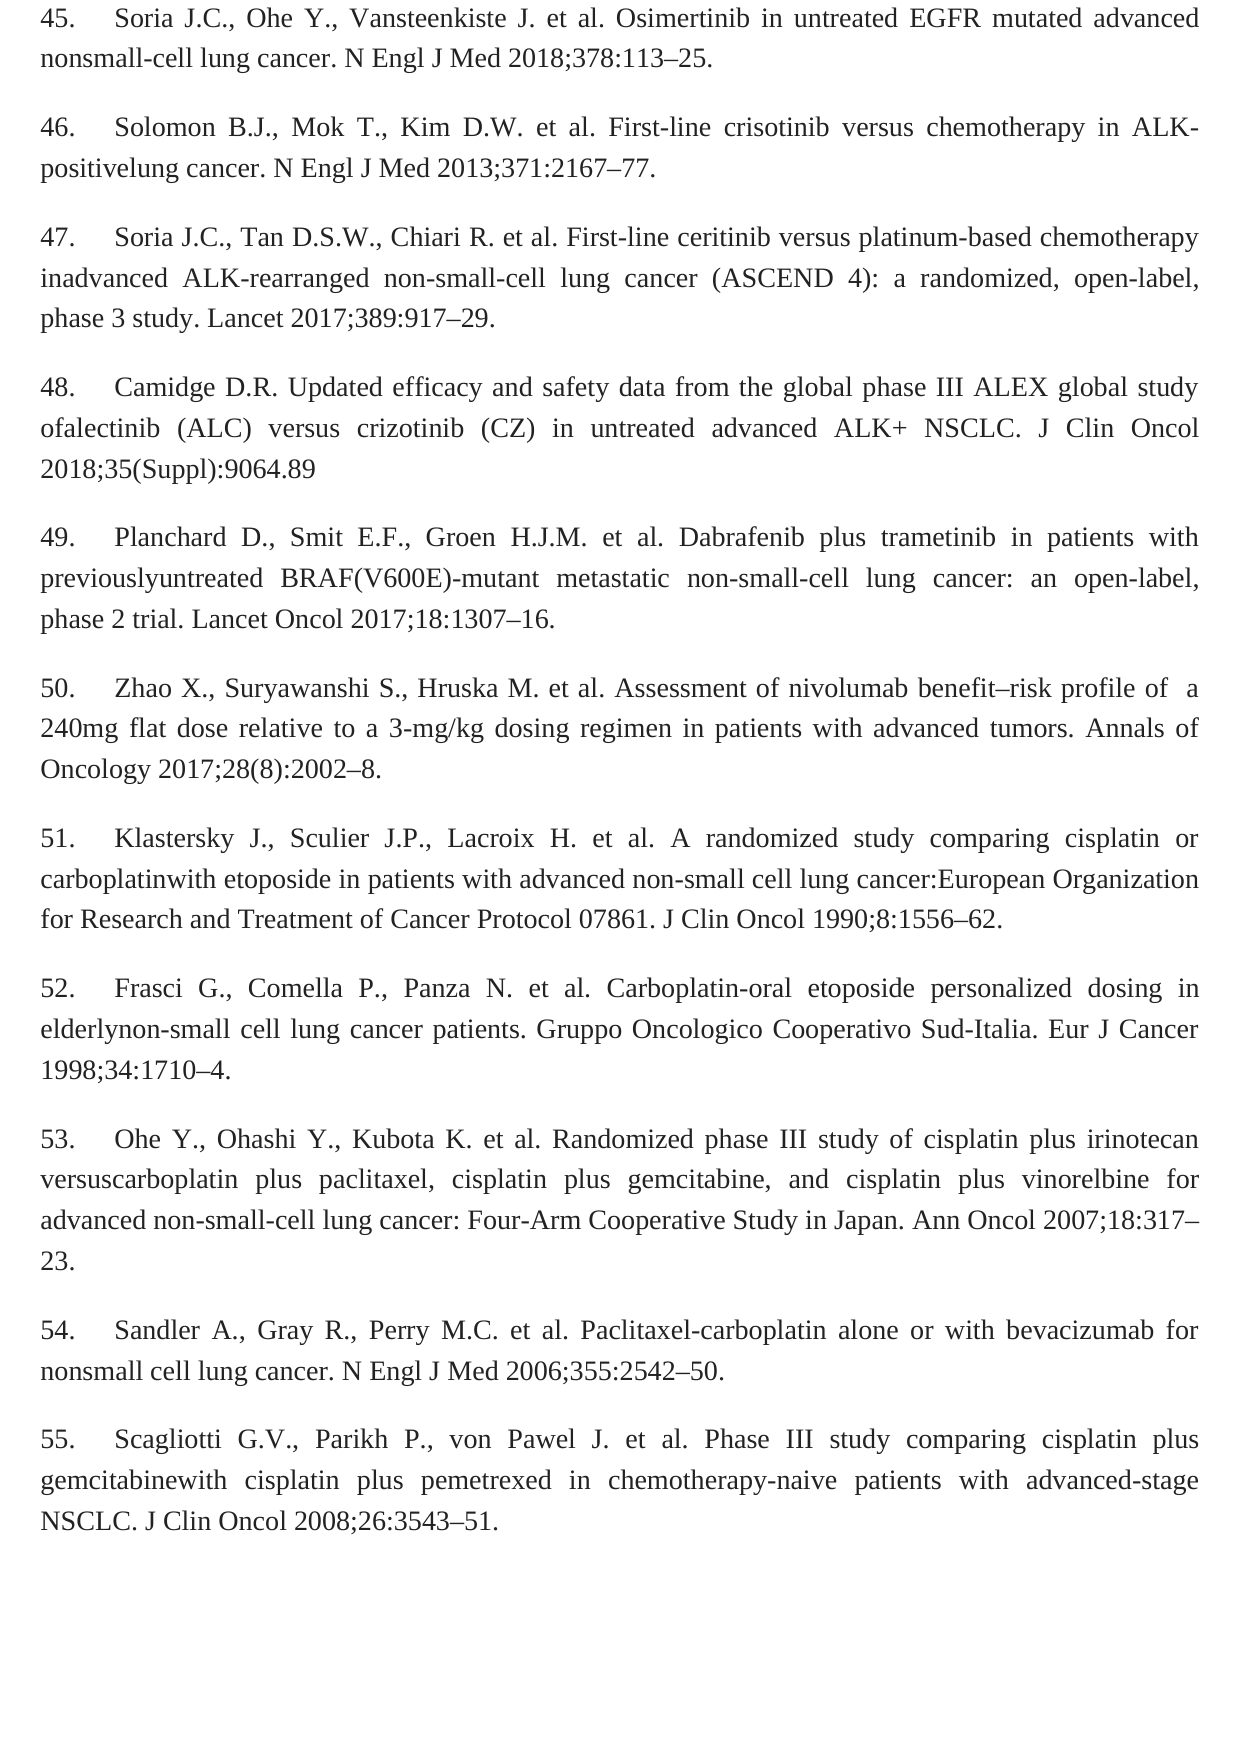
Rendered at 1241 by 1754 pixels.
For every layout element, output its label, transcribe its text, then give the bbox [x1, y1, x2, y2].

list Klastersky J., Sculier J.P., Lacroix H. et al. A randomized study comparing cisplatin or carboplatinwith etoposide in patients with advanced non-small cell lung cancer:European Organization for Research and Treatment of Cancer Protocol 07861. J Clin Oncol 1990;8:1556–62. [40, 821, 1201, 935]
list Zhao X., Suryawanshi S., Hruska M. et al. Assessment of nivolumab benefit–risk profile of a 240mg flat dose relative to a 3-mg/kg dosing regimen in patients with advanced tumors. Annals of Oncology 2017;28(8):2002–8. [40, 671, 1201, 785]
list Sandler A., Gray R., Perry M.C. et al. Paclitaxel-carboplatin alone or with bevacizumab for nonsmall cell lung cancer. N Engl J Med 2006;355:2542–50. [40, 1313, 1201, 1386]
list Soria J.C., Ohe Y., Vansteenkiste J. et al. Osimertinib in untreated EGFR mutated advanced nonsmall-cell lung cancer. N Engl J Med 2018;378:113–25. [40, 1, 1201, 74]
list Solomon B.J., Mok T., Kim D.W. et al. First-line crisotinib versus chemotherapy in ALK-positivelung cancer. N Engl J Med 2013;371:2167–77. [40, 110, 1201, 183]
list Ohe Y., Ohashi Y., Kubota K. et al. Randomized phase III study of cisplatin plus irinotecan versuscarboplatin plus paclitaxel, cisplatin plus gemcitabine, and cisplatin plus vinorelbine for advanced non-small-cell lung cancer: Four-Arm Cooperative Study in Japan. Ann Oncol 2007;18:317–23. [40, 1122, 1201, 1276]
list Soria J.C., Tan D.S.W., Chiari R. et al. First-line ceritinib versus platinum-based chemotherapy inadvanced ALK-rearranged non-small-cell lung cancer (ASCEND 4): a randomized, open-label, phase 3 study. Lancet 2017;389:917–29. [40, 220, 1201, 334]
list Scagliotti G.V., Parikh P., von Pawel J. et al. Phase III study comparing cisplatin plus gemcitabinewith cisplatin plus pemetrexed in chemotherapy-naive patients with advanced-stage NSCLC. J Clin Oncol 2008;26:3543–51. [40, 1422, 1201, 1536]
list Frasci G., Comella P., Panza N. et al. Carboplatin-oral etoposide personalized dosing in elderlynon-small cell lung cancer patients. Gruppo Oncologico Cooperativo Sud-Italia. Eur J Cancer 1998;34:1710–4. [40, 971, 1201, 1085]
list Camidge D.R. Updated efficacy and safety data from the global phase III ALEX global study ofalectinib (ALC) versus crizotinib (CZ) in untreated advanced ALK+ NSCLC. J Clin Oncol 2018;35(Suppl):9064.89 [40, 370, 1201, 484]
list Planchard D., Smit E.F., Groen H.J.M. et al. Dabrafenib plus trametinib in patients with previouslyuntreated BRAF(V600E)-mutant metastatic non-small-cell lung cancer: an open-label, phase 2 trial. Lancet Oncol 2017;18:1307–16. [40, 521, 1201, 634]
